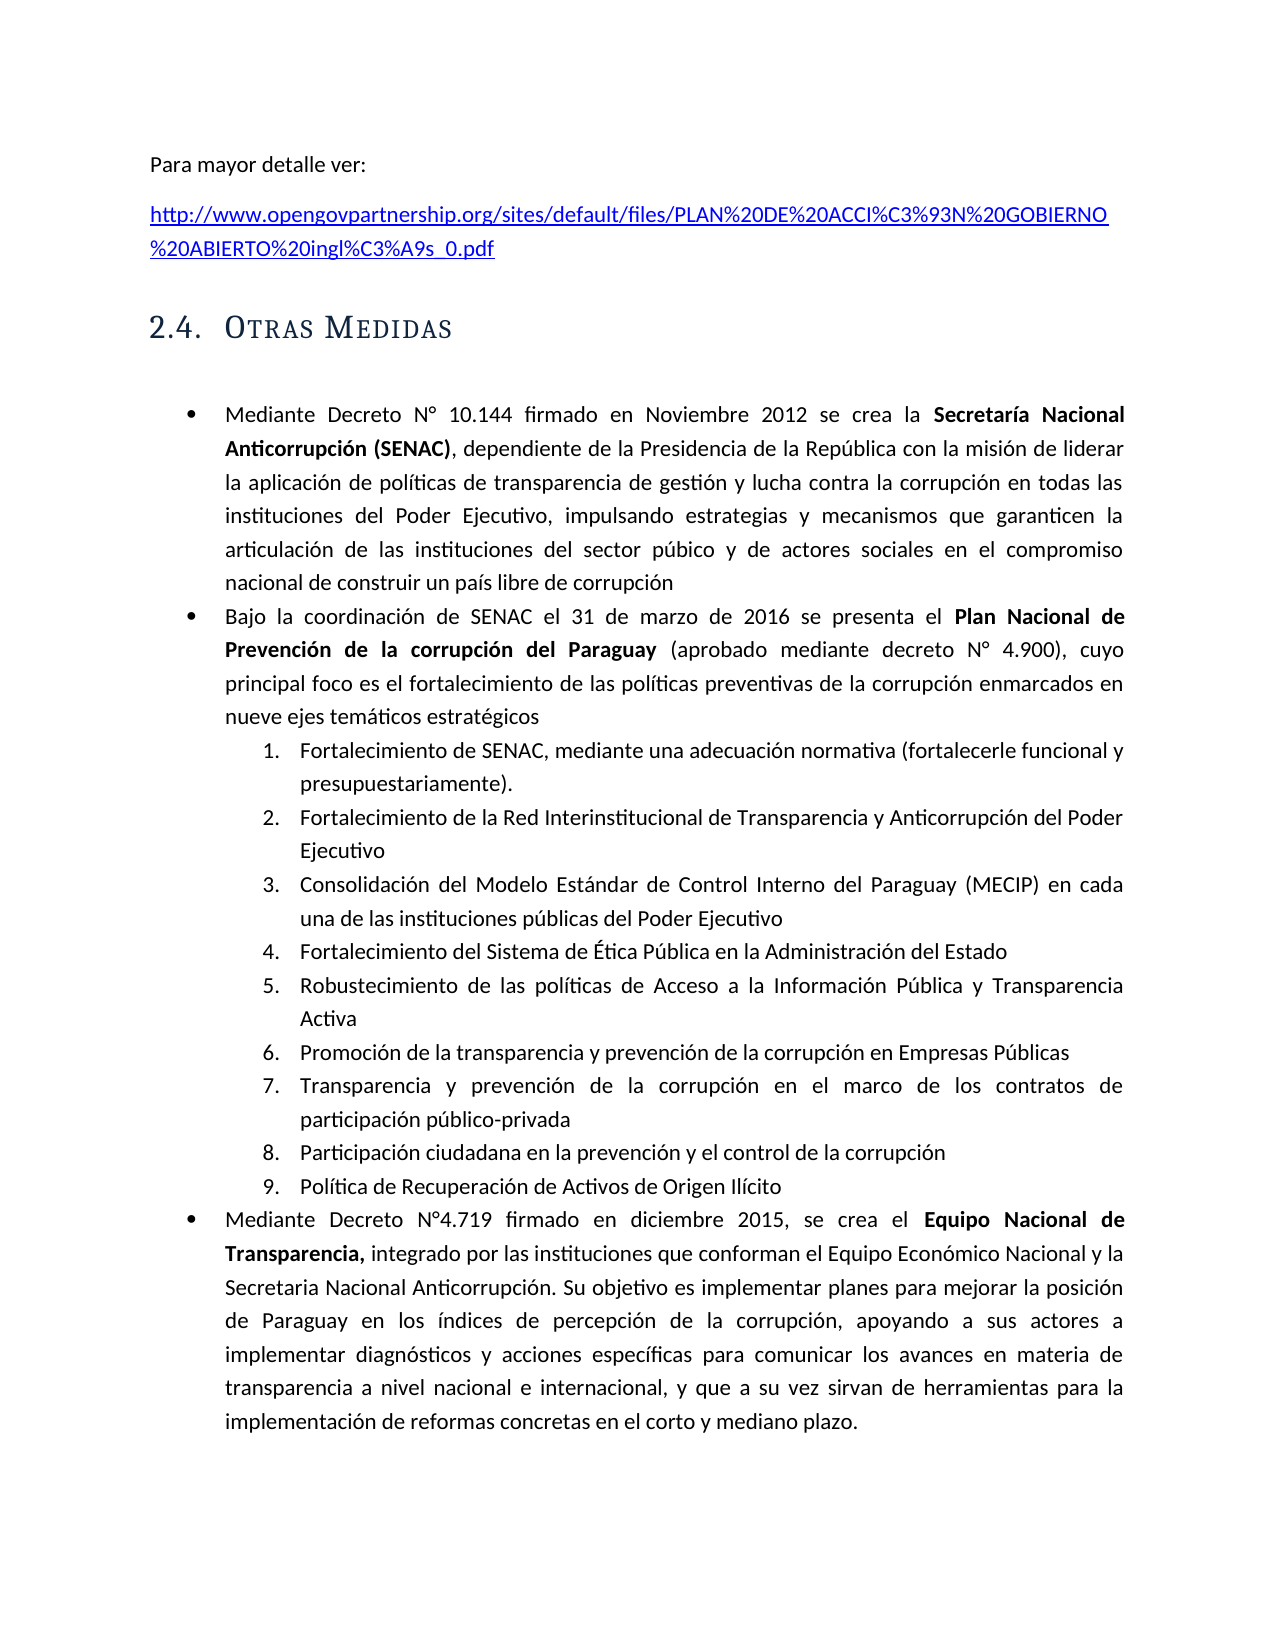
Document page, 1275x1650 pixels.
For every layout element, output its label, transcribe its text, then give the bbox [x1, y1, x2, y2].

text http://www.opengovpartnership.org/sites/default/files/PLAN%20DE%20ACCI%C3%93N%20GOBIERNO%20ABIERTO%20ingl%C3%A9s_0.pdf [150, 200, 1125, 262]
list Consolidación del Modelo Estándar de Control Interno del Paraguay (MECIP) en cada una de las instituciones públicas del Poder Ejecutivo [262, 870, 1125, 932]
text Para mayor detalle ver: [150, 150, 1125, 178]
subtitle Otras Medidas [149, 309, 1125, 347]
list Fortalecimiento de SENAC, mediante una adecuación normativa (fortalecerle funcional y presupuestariamente). [262, 736, 1125, 798]
list Promoción de la transparencia y prevención de la corrupción en Empresas Públicas [262, 1038, 1125, 1066]
list Participación ciudadana en la prevención y el control de la corrupción [262, 1138, 1125, 1167]
list Mediante Decreto N°4.719 firmado en diciembre 2015, se crea el Equipo Nacional de Transparencia, integrado por las instituciones que conforman el Equipo Económico Nacional y la Secretaria Nacional Anticorrupción. Su objetivo es implementar planes para mejorar la posición de Paraguay en los índices de percepción de la corrupción, apoyando a sus actores a implementar diagnósticos y acciones específicas para comunicar los avances en materia de transparencia a nivel nacional e internacional, y que a su vez sirvan de herramientas para la implementación de reformas concretas en el corto y mediano plazo. [187, 1206, 1125, 1435]
list Fortalecimiento del Sistema de Ética Pública en la Administración del Estado [262, 937, 1125, 965]
list Robustecimiento de las políticas de Acceso a la Información Pública y Transparencia Activa [262, 971, 1125, 1032]
list Transparencia y prevención de la corrupción en el marco de los contratos de participación público-privada [262, 1071, 1125, 1133]
list Mediante Decreto N° 10.144 firmado en Noviembre 2012 se crea la Secretaría Nacional Anticorrupción (SENAC), dependiente de la Presidencia de la República con la misión de liderar la aplicación de políticas de transparencia de gestión y lucha contra la corrupción en todas las instituciones del Poder Ejecutivo, impulsando estrategias y mecanismos que garanticen la articulación de las instituciones del sector púbico y de actores sociales en el compromiso nacional de construir un país libre de corrupción [187, 401, 1125, 596]
list Bajo la coordinación de SENAC el 31 de marzo de 2016 se presenta el Plan Nacional de Prevención de la corrupción del Paraguay (aprobado mediante decreto N° 4.900), cuyo principal foco es el fortalecimiento de las políticas preventivas de la corrupción enmarcados en nueve ejes temáticos estratégicos [187, 602, 1125, 731]
list Fortalecimiento de la Red Interinstitucional de Transparencia y Anticorrupción del Poder Ejecutivo [262, 803, 1125, 865]
list Política de Recuperación de Activos de Origen Ilícito [262, 1172, 1125, 1200]
